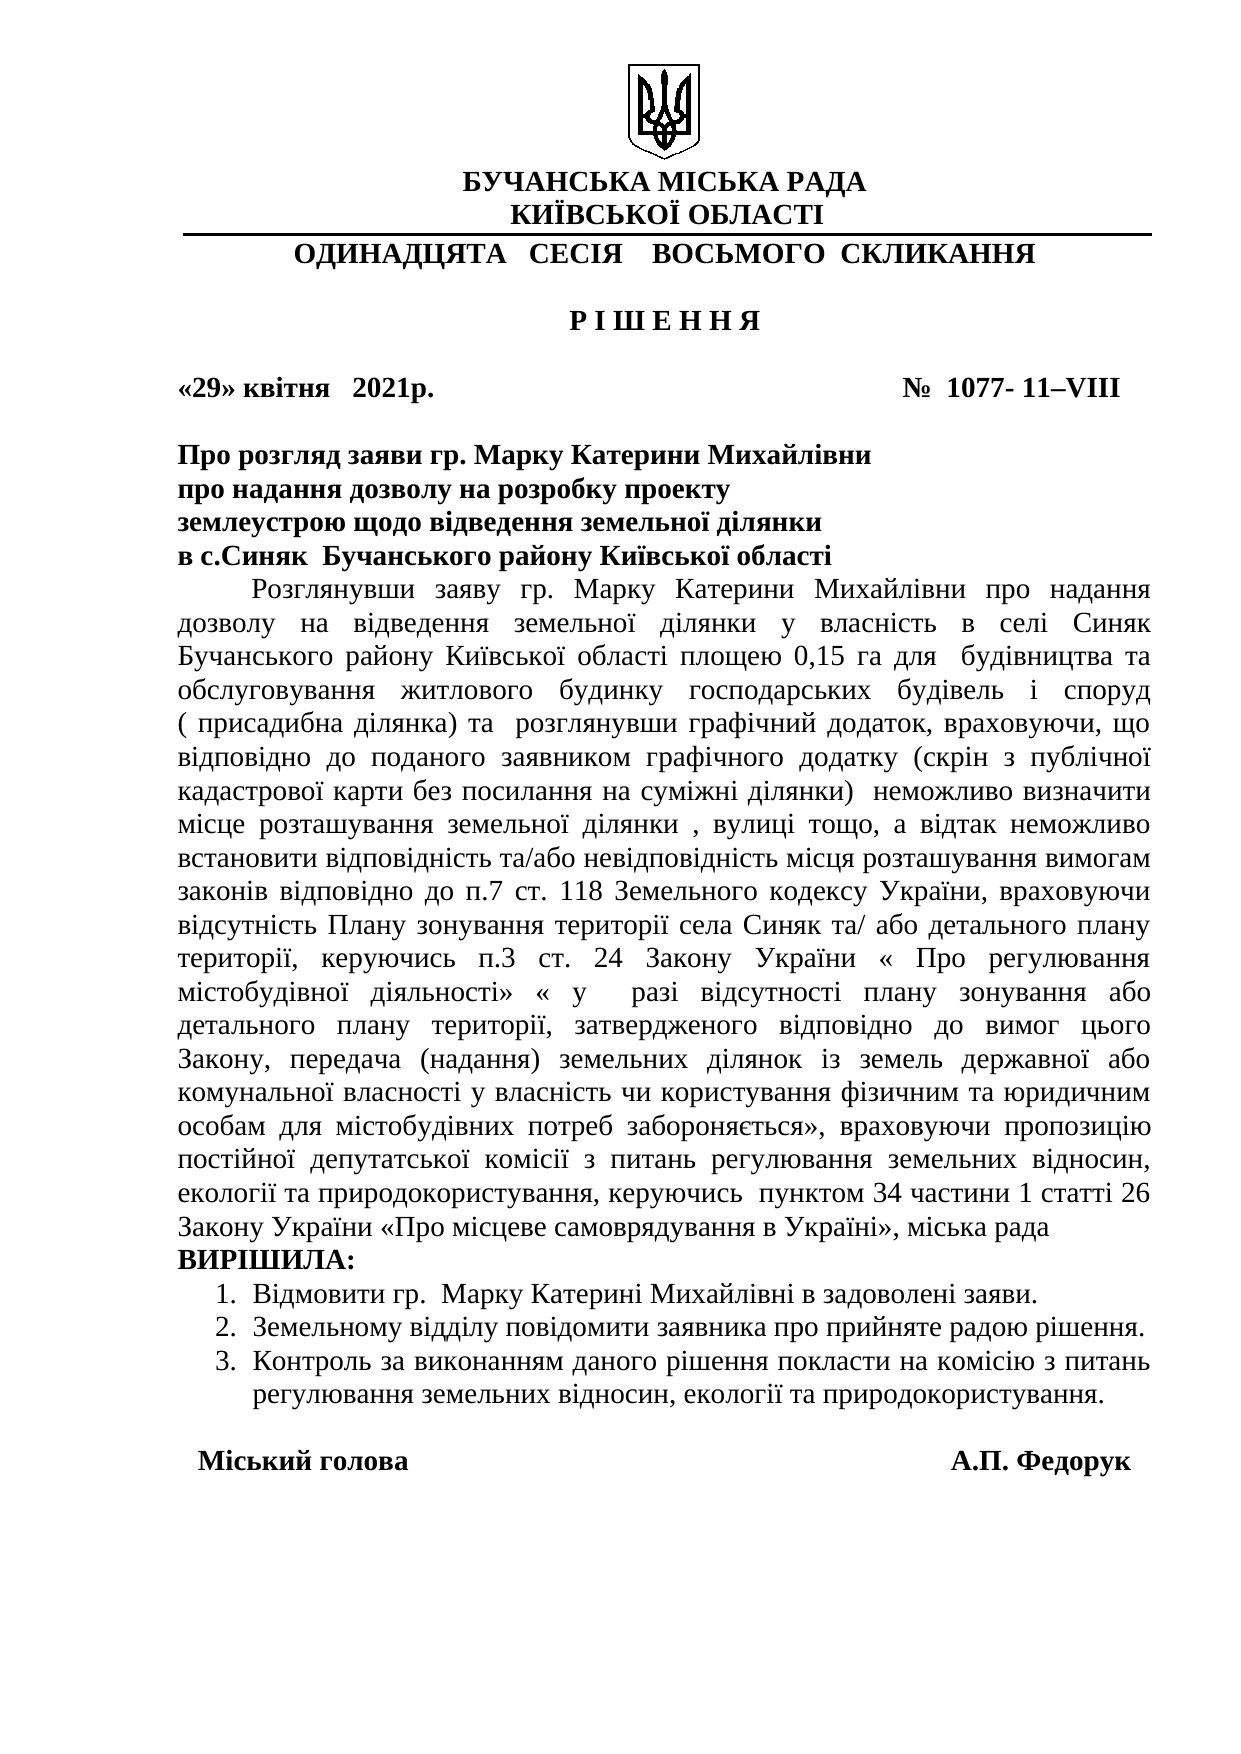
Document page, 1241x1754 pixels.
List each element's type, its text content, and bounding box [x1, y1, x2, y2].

text ОДИНАДЦЯТА СЕСІЯ ВОСЬМОГО СКЛИКАННЯ [177, 236, 1152, 269]
list Відмовити гр. Марку Катерині Михайлівні в задоволені заяви. [215, 1276, 1152, 1309]
text Розглянувши заяву гр. Марку Катерини Михайлівни про надання дозволу на відведення земельної ділянки у власність в селі Синяк Бучанського району Київської області площею 0,15 га для будівництва та обслуговування житлового будинку господарських будівель і споруд ( присадибна ділянка) та розглянувши графічний додаток, враховуючи, що відповідно до поданого заявником графічного додатку (скрін з публічної кадастрової карти без посилання на суміжні ділянки) неможливо визначити місце розташування земельної ділянки , вулиці тощо, а відтак неможливо встановити відповідність та/або невідповідність місця розташування вимогам законів відповідно до п.7 ст. 118 Земельного кодексу України, враховуючи відсутність Плану зонування території села Синяк та/ або детального плану території, керуючись п.3 ст. 24 Закону України « Про регулювання містобудівної діяльності» « у разі відсутності плану зонування або детального плану території, затвердженого відповідно до вимог цього Закону, передача (надання) земельних ділянок із земель державної або комунальної власності у власність чи користування фізичним та юридичним особам для містобудівних потреб забороняється», враховуючи пропозицію постійної депутатської комісії з питань регулювання земельних відносин, екології та природокористування, керуючись пунктом 34 частини 1 статті 26 Закону України «Про місцеве самоврядування в Україні», міська рада [177, 571, 1152, 1008]
text ВИРІШИЛА: [177, 1242, 1152, 1276]
text Про розгляд заяви гр. Марку Катерини Михайлівни [177, 437, 1152, 471]
text Р І Ш Е Н Н Я [177, 303, 1152, 337]
list Контроль за виконанням даного рішення покласти на комісію з питань регулювання земельних відносин, екології та природокористування. [215, 1343, 1152, 1410]
list Земельному відділу повідомити заявника про прийняте радою рішення. [215, 1309, 1152, 1343]
text землеустрою щодо відведення земельної ділянки [177, 504, 1152, 538]
text Розглянувши заяву гр. Марку Катерини Михайлівни про надання дозволу на відведення земельної ділянки у власність в селі Синяк Бучанського району Київської області площею 0,15 га для будівництва та обслуговування житлового будинку господарських будівель і споруд ( присадибна ділянка) та розглянувши графічний додаток, враховуючи, що відповідно до поданого заявником графічного додатку (скрін з публічної кадастрової карти без посилання на суміжні ділянки) неможливо визначити місце розташування земельної ділянки , вулиці тощо, а відтак неможливо встановити відповідність та/або невідповідність місця розташування вимогам законів відповідно до п.7 ст. 118 Земельного кодексу України, враховуючи відсутність Плану зонування території села Синяк та/ або детального плану території, керуючись п.3 ст. 24 Закону України « Про регулювання містобудівної діяльності» « у разі відсутності плану зонування або детального плану території, затвердженого відповідно до вимог цього Закону, передача (надання) земельних ділянок із земель державної або комунальної власності у власність чи користування фізичним та юридичним особам для містобудівних потреб забороняється», враховуючи пропозицію постійної депутатської комісії з питань регулювання земельних відносин, екології та природокористування, керуючись пунктом 34 частини 1 статті 26 Закону України «Про місцеве самоврядування в Україні», міська рада [177, 1108, 1152, 1242]
text БУЧАНСЬКА МІСЬКА РАДА [177, 164, 1152, 197]
text «29» квітня 2021р. № 1077- 11–VІІІ [177, 370, 1152, 404]
text КИЇВСЬКОЇ ОБЛАСТІ [183, 197, 1152, 233]
text Міський голова А.П. Федорук [177, 1443, 1152, 1477]
text в с.Синяк Бучанського району Київської області [177, 538, 1152, 571]
text про надання дозволу на розробку проекту [177, 471, 1152, 504]
